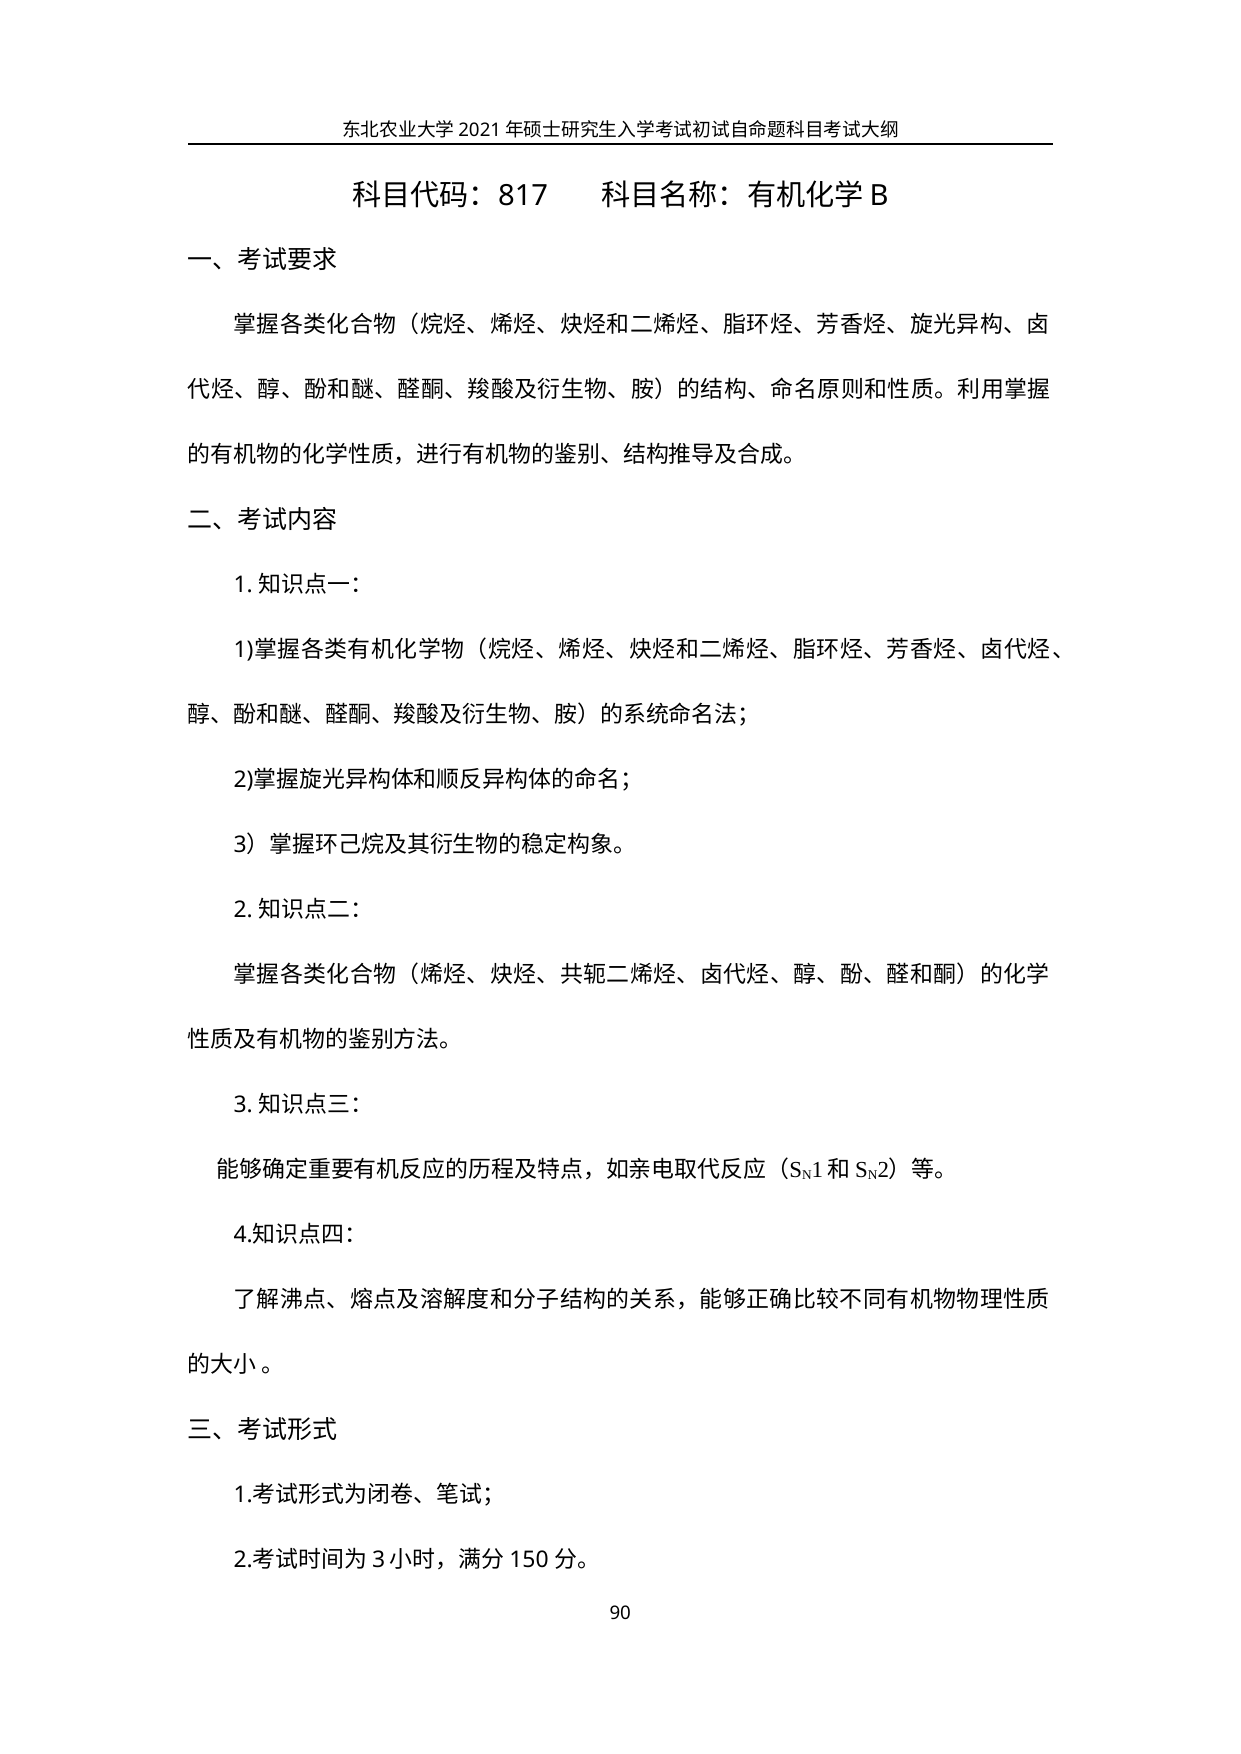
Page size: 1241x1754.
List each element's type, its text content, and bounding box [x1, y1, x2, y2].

text 掌握各类化合物（烯烃、炔烃、共轭二烯烃、卤代烃、醇、酚、醛和酮）的化学性质及有机物的鉴别方法。 [187, 940, 1053, 1070]
text 三、考试形式 [187, 1395, 1053, 1460]
text 掌握各类化合物（烷烃、烯烃、炔烃和二烯烃、脂环烃、芳香烃、旋光异构、卤代烃、醇、酚和醚、醛酮、羧酸及衍生物、胺）的结构、命名原则和性质。利用掌握的有机物的化学性质，进行有机物的鉴别、结构推导及合成。 [187, 290, 1053, 485]
text 1. 知识点一： [187, 550, 1053, 615]
text 能够确定重要有机反应的历程及特点，如亲电取代反应（SN1和SN2）等。 [187, 1135, 1053, 1200]
text 2)掌握旋光异构体和顺反异构体的命名； [187, 745, 1053, 810]
text 2.考试时间为3小时，满分 150 分。 [187, 1525, 1053, 1590]
text 3）掌握环己烷及其衍生物的稳定构象。 [187, 810, 1053, 875]
text 3. 知识点三： [187, 1070, 1053, 1135]
text 1)掌握各类有机化学物（烷烃、烯烃、炔烃和二烯烃、脂环烃、芳香烃、卤代烃、醇、酚和醚、醛酮、羧酸及衍生物、胺）的系统命名法； [187, 615, 1053, 745]
text 二、考试内容 [187, 485, 1053, 550]
text 科目代码：817 科目名称：有机化学B [187, 160, 1053, 225]
text 2. 知识点二： [187, 875, 1053, 940]
text 1.考试形式为闭卷、笔试； [187, 1460, 1053, 1525]
text 一、考试要求 [187, 225, 1053, 290]
text 了解沸点、熔点及溶解度和分子结构的关系，能够正确比较不同有机物物理性质的大小 。 [187, 1265, 1053, 1395]
text 4.知识点四： [187, 1200, 1053, 1265]
